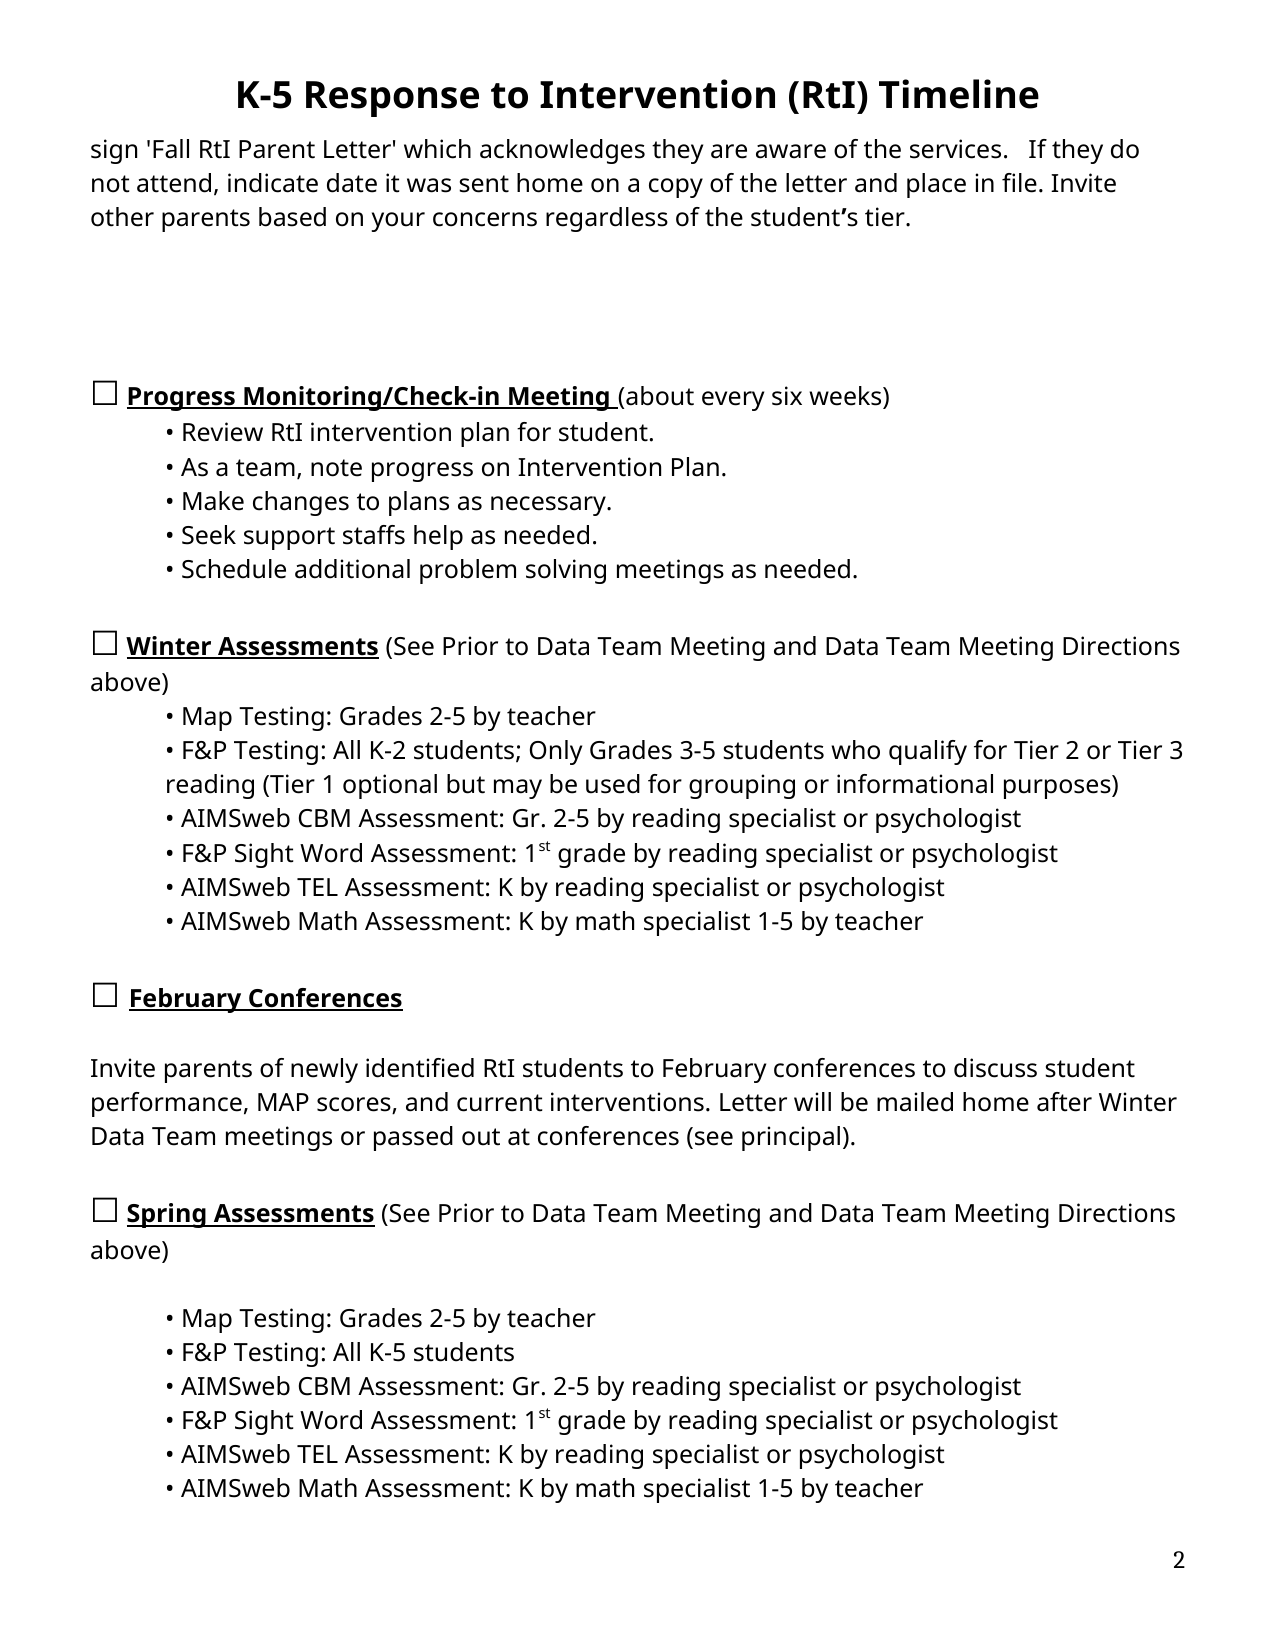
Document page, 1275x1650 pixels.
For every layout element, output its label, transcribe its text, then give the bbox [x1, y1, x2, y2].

text • AIMSweb TEL Assessment: K by reading specialist or psychologist [165, 1437, 1185, 1471]
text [90, 131, 1185, 233]
text ☐ Spring Assessments (See Prior to Data Team Meeting and Data Team Meeting Directions above) [90, 1187, 1185, 1267]
text • F&P Testing: All K-5 students [165, 1335, 1185, 1369]
text ☐ Progress Monitoring/Check-in Meeting (about every six weeks) [90, 370, 1185, 415]
text • AIMSweb Math Assessment: K by math specialist 1-5 by teacher [165, 903, 1185, 937]
text • Make changes to plans as necessary. [165, 483, 1185, 517]
text ☐ Winter Assessments (See Prior to Data Team Meeting and Data Team Meeting Directions above) [90, 619, 1185, 699]
text • Seek support staffs help as needed. [165, 517, 1185, 551]
text • As a team, note progress on Intervention Plan. [165, 449, 1185, 483]
text • AIMSweb CBM Assessment: Gr. 2-5 by reading specialist or psychologist [165, 1369, 1185, 1403]
text • Schedule additional problem solving meetings as needed. [165, 551, 1185, 585]
text • Map Testing: Grades 2-5 by teacher [165, 1301, 1185, 1335]
text • AIMSweb TEL Assessment: K by reading specialist or psychologist [165, 869, 1185, 903]
text • F&P Testing: All K-2 students; Only Grades 3-5 students who qualify for Tier 2 or Tier 3 reading (Tier 1 optional but may be used for grouping or informational purposes) [165, 733, 1185, 801]
text Invite parents of newly identified RtI students to February conferences to discuss student performance, MAP scores, and current interventions. Letter will be mailed home after Winter Data Team meetings or passed out at conferences (see principal). [90, 1051, 1185, 1153]
text ☐ February Conferences [90, 971, 1185, 1017]
text • AIMSweb CBM Assessment: Gr. 2-5 by reading specialist or psychologist [165, 801, 1185, 835]
text • F&P Sight Word Assessment: 1st grade by reading specialist or psychologist [165, 1403, 1185, 1437]
text • Review RtI intervention plan for student. [165, 415, 1185, 449]
text • Map Testing: Grades 2-5 by teacher [165, 699, 1185, 733]
text • AIMSweb Math Assessment: K by math specialist 1-5 by teacher [165, 1471, 1185, 1505]
text • F&P Sight Word Assessment: 1st grade by reading specialist or psychologist [165, 835, 1185, 869]
